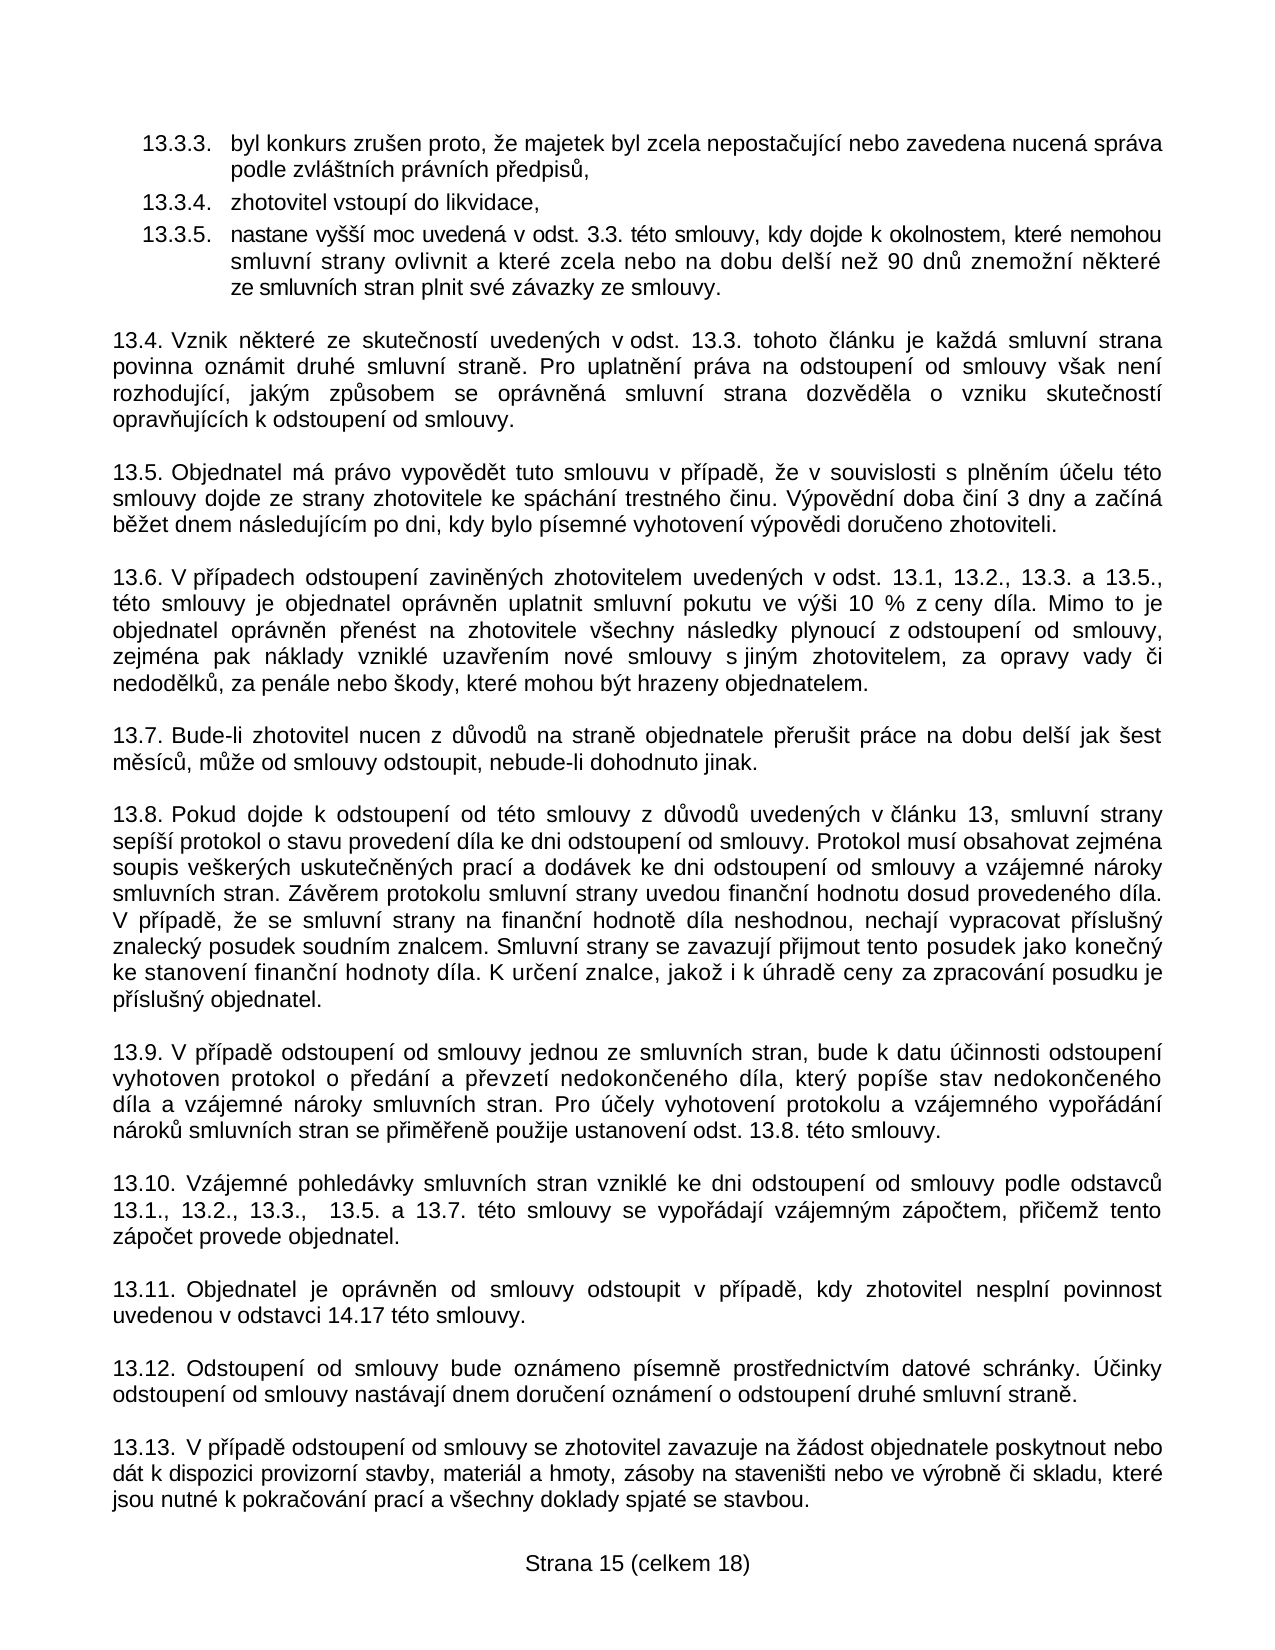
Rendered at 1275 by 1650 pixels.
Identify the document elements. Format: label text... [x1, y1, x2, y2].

list Vznik některé ze skutečností uvedených v odst. 13.3. tohoto článku je každá smluvní strana povinna oznámit druhé smluvní straně. Pro uplatnění práva na odstoupení od smlouvy však není rozhodující, jakým způsobem se oprávněná smluvní strana dozvěděla o vzniku skutečností opravňujících k odstoupení od smlouvy. [112, 327, 1163, 432]
list Bude-li zhotovitel nucen z důvodů na straně objednatele přerušit práce na dobu delší jak šest měsíců, může od smlouvy odstoupit, nebude-li dohodnuto jinak. [112, 722, 1163, 775]
list Odstoupení od smlouvy bude oznámeno písemně prostřednictvím datové schránky. Účinky odstoupení od smlouvy nastávají dnem doručení oznámení o odstoupení druhé smluvní straně. [112, 1355, 1163, 1407]
list nastane vyšší moc uvedená v odst. 3.3. této smlouvy, kdy dojde k okolnostem, které nemohou smluvní strany ovlivnit a které zcela nebo na dobu delší než 90 dnů znemožní některé ze smluvních stran plnit své závazky ze smlouvy. [142, 221, 1163, 301]
list V případě odstoupení od smlouvy jednou ze smluvních stran, bude k datu účinnosti odstoupení vyhotoven protokol o předání a převzetí nedokončeného díla, který popíše stav nedokončeného díla a vzájemné nároky smluvních stran. Pro účely vyhotovení protokolu a vzájemného vypořádání nároků smluvních stran se přiměřeně použije ustanovení odst. 13.8. této smlouvy. [112, 1038, 1163, 1144]
list V případech odstoupení zaviněných zhotovitelem uvedených v odst. 13.1, 13.2., 13.3. a 13.5., této smlouvy je objednatel oprávněn uplatnit smluvní pokutu ve výši 10 % z ceny díla. Mimo to je objednatel oprávněn přenést na zhotovitele všechny následky plynoucí z odstoupení od smlouvy, zejména pak náklady vzniklé uzavřením nové smlouvy s jiným zhotovitelem, za opravy vady či nedodělků, za penále nebo škody, které mohou být hrazeny objednatelem. [112, 564, 1163, 696]
list zhotovitel vstoupí do likvidace, [142, 189, 1163, 215]
list Objednatel má právo vypovědět tuto smlouvu v případě, že v souvislosti s plněním účelu této smlouvy dojde ze strany zhotovitele ke spáchání trestného činu. Výpovědní doba činí 3 dny a začíná běžet dnem následujícím po dni, kdy bylo písemné vyhotovení výpovědi doručeno zhotoviteli. [112, 459, 1163, 538]
list V případě odstoupení od smlouvy se zhotovitel zavazuje na žádost objednatele poskytnout nebo dát k dispozici provizorní stavby, materiál a hmoty, zásoby na staveništi nebo ve výrobně či skladu, které jsou nutné k pokračování prací a všechny doklady spjaté se stavbou. [112, 1434, 1163, 1513]
list Objednatel je oprávněn od smlouvy odstoupit v případě, kdy zhotovitel nesplní povinnost uvedenou v odstavci 14.17 této smlouvy. [112, 1276, 1163, 1328]
list Pokud dojde k odstoupení od této smlouvy z důvodů uvedených v článku 13, smluvní strany sepíší protokol o stavu provedení díla ke dni odstoupení od smlouvy. Protokol musí obsahovat zejména soupis veškerých uskutečněných prací a dodávek ke dni odstoupení od smlouvy a vzájemné nároky smluvních stran. Závěrem protokolu smluvní strany uvedou finanční hodnotu dosud provedeného díla. V případě, že se smluvní strany na finanční hodnotě díla neshodnou, nechají vypracovat příslušný znalecký posudek soudním znalcem. Smluvní strany se zavazují přijmout tento posudek jako konečný ke stanovení finanční hodnoty díla. K určení znalce, jakož i k úhradě ceny za zpracování posudku je příslušný objednatel. [112, 801, 1163, 1012]
list byl konkurs zrušen proto, že majetek byl zcela nepostačující nebo zavedena nucená správa podle zvláštních právních předpisů, [142, 130, 1163, 183]
list Vzájemné pohledávky smluvních stran vzniklé ke dni odstoupení od smlouvy podle odstavců 13.1., 13.2., 13.3., 13.5. a 13.7. této smlouvy se vypořádají vzájemným zápočtem, přičemž tento zápočet provede objednatel. [112, 1170, 1163, 1249]
